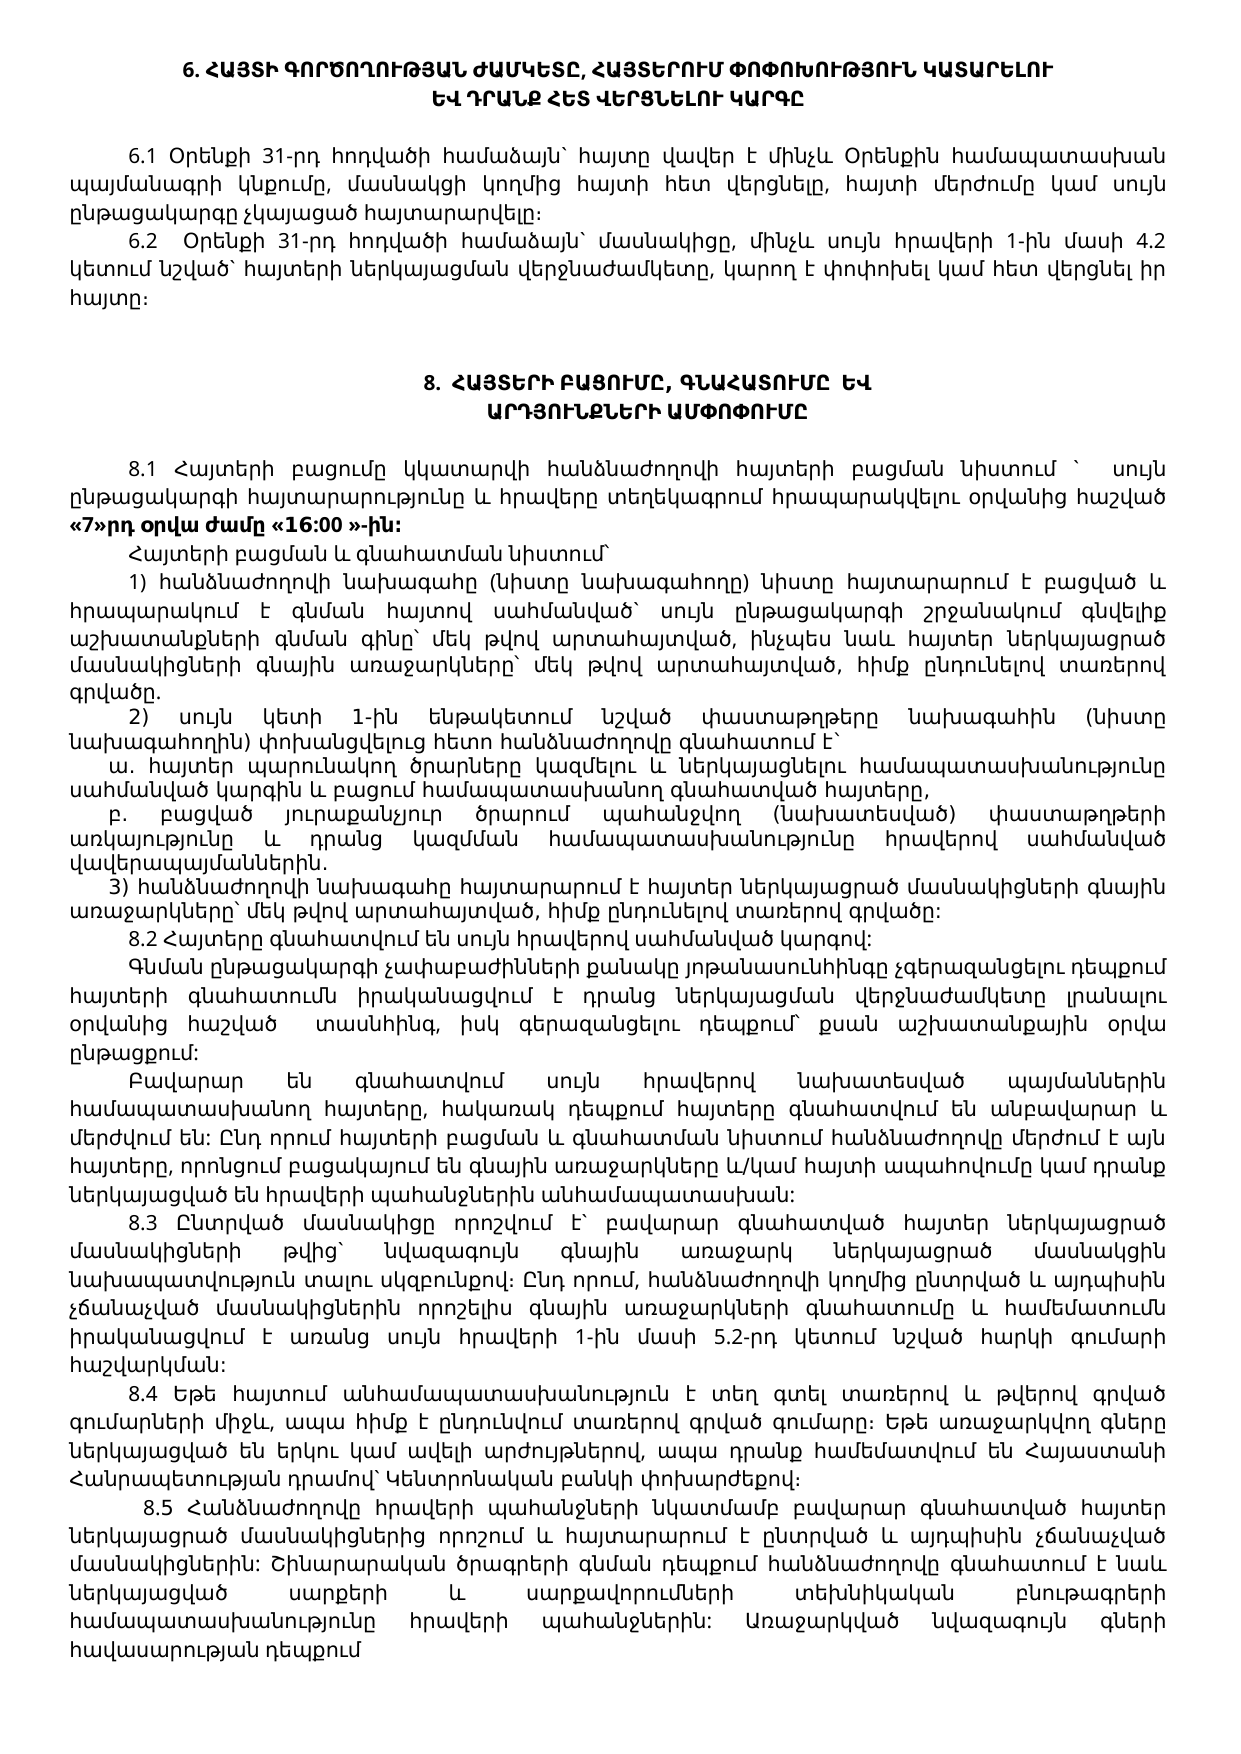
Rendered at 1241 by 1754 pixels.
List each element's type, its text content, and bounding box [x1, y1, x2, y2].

text 8.1 Հայտերի բացումը կկատարվի հանձնաժողովի հայտերի բացման նիստում ` սույն ընթացակարգի հայտարարությունը և հրավերը տեղեկագրում հրապարակվելու օրվանից հաշված «7»րդ օրվա ժամը «16:00 »-ին։ [69, 454, 1167, 539]
text Բավարար են գնահատվում սույն հրավերով նախատեսված պայմաններին համապատասխանող հայտերը, հակառակ դեպքում հայտերը գնահատվում են անբավարար և մերժվում են: Ընդ որում հայտերի բացման և գնահատման նիստում հանձնաժողովը մերժում է այն հայտերը, որոնցում բացակայում են գնային առաջարկները և/կամ հայտի ապահովումը կամ դրանք ներկայացված են հրավերի պահանջներին անհամապատասխան: [69, 1066, 1167, 1208]
text ԱՐԴՅՈՒՆՔՆԵՐԻ ԱՄՓՈՓՈՒՄԸ [69, 397, 1167, 425]
text 6.2 Օրենքի 31-րդ հոդվածի համաձայն` մասնակիցը, մինչև սույն հրավերի 1-ին մասի 4.2 կետում նշված` հայտերի ներկայացման վերջնաժամկետը, կարող է փոփոխել կամ հետ վերցնել իր հայտը։ [69, 226, 1167, 311]
text ԵՎ ԴՐԱՆՔ ՀԵՏ ՎԵՐՑՆԵԼՈՒ ԿԱՐԳԸ [69, 84, 1167, 112]
text 2) սույն կետի 1-ին ենթակետում նշված փաստաթղթերը նախագահին (նիստը նախագահողին) փոխանցվելուց հետո հանձնաժողովը գնահատում է` [69, 705, 1167, 754]
text 8. ՀԱՅՏԵՐԻ ԲԱՑՈՒՄԸ, ԳՆԱՀԱՏՈՒՄԸ ԵՎ [69, 368, 1167, 397]
text ա. հայտեր պարունակող ծրարները կազմելու և ներկայացնելու համապատասխանությունը սահմանված կարգին և բացում համապատասխանող գնահատված հայտերը, [69, 754, 1167, 802]
text Հայտերի բացման և գնահատման նիստում՝ [69, 539, 1167, 567]
text 6.1 Օրենքի 31-րդ հոդվածի համաձայն` հայտը վավեր է մինչև Օրենքին համապատասխան պայմանագրի կնքումը, մասնակցի կողմից հայտի հետ վերցնելը, հայտի մերժումը կամ սույն ընթացակարգը չկայացած հայտարարվելը։ [69, 141, 1167, 226]
text Գնման ընթացակարգի չափաբաժինների քանակը յոթանասունհինգը չգերազանցելու դեպքում հայտերի գնահատումն իրականացվում է դրանց ներկայացման վերջնաժամկետը լրանալու օրվանից հաշված տասնհինգ, իսկ գերազանցելու դեպքում՝ քսան աշխատանքային օրվա ընթացքում: [69, 952, 1167, 1066]
text 8.5 Հանձնաժողովը հրավերի պահանջների նկատմամբ բավարար գնահատված հայտեր ներկայացրած մասնակիցներից որոշում և հայտարարում է ընտրված և այդպիսին չճանաչված մասնակիցներին: Շինարարական ծրագրերի գնման դեպքում հանձնաժողովը գնահատում է նաև ներկայացված սարքերի և սարքավորումների տեխնիկական բնութագրերի համապատասխանությունը հրավերի պահանջներին: Առաջարկված նվազագույն գների հավասարության դեպքում [69, 1493, 1167, 1663]
text 8.2 Հայտերը գնահատվում են սույն հրավերով սահմանված կարգով: [69, 924, 1167, 952]
text 1) հանձնաժողովի նախագահը (նիստը նախագահողը) նիստը հայտարարում է բացված և հրապարակում է գնման հայտով սահմանված` սույն ընթացակարգի շրջանակում գնվելիք աշխատանքների գնման գինը՝ մեկ թվով արտահայտված, ինչպես նաև հայտեր ներկայացրած մասնակիցների գնային առաջարկները՝ մեկ թվով արտահայտված, հիմք ընդունելով տառերով գրվածը. [69, 567, 1167, 705]
text 6. ՀԱՅՏԻ ԳՈՐԾՈՂՈՒԹՅԱՆ ԺԱՄԿԵՏԸ, ՀԱՅՏԵՐՈՒՄ ՓՈՓՈԽՈՒԹՅՈՒՆ ԿԱՏԱՐԵԼՈՒ [69, 56, 1167, 84]
text 8.4 Եթե հայտում անհամապատասխանություն է տեղ գտել տառերով և թվերով գրված գումարների միջև, ապա հիմք է ընդունվում տառերով գրված գումարը։ Եթե առաջարկվող գները ներկայացված են երկու կամ ավելի արժույթներով, ապա դրանք համեմատվում են Հայաստանի Հանրապետության դրամով` Կենտրոնական բանկի փոխարժեքով։ [69, 1379, 1167, 1493]
text 8.3 Ընտրված մասնակիցը որոշվում է` բավարար գնահատված հայտեր ներկայացրած մասնակիցների թվից` նվազագույն գնային առաջարկ ներկայացրած մասնակցին նախապատվություն տալու սկզբունքով։ Ընդ որում, հանձնաժողովի կողմից ընտրված և այդպիսին չճանաչված մասնակիցներին որոշելիս գնային առաջարկների գնահատումը և համեմատումն իրականացվում է առանց սույն հրավերի 1-ին մասի 5.2-րդ կետում նշված հարկի գումարի հաշվարկման: [69, 1208, 1167, 1379]
text բ. բացված յուրաքանչյուր ծրարում պահանջվող (նախատեսված) փաստաթղթերի առկայությունը և դրանց կազմման համապատասխանությունը հրավերով սահմանված վավերապայմաններին. [69, 802, 1167, 875]
text 3) հանձնաժողովի նախագահը հայտարարում է հայտեր ներկայացրած մասնակիցների գնային առաջարկները՝ մեկ թվով արտահայտված, հիմք ընդունելով տառերով գրվածը: [69, 875, 1167, 924]
